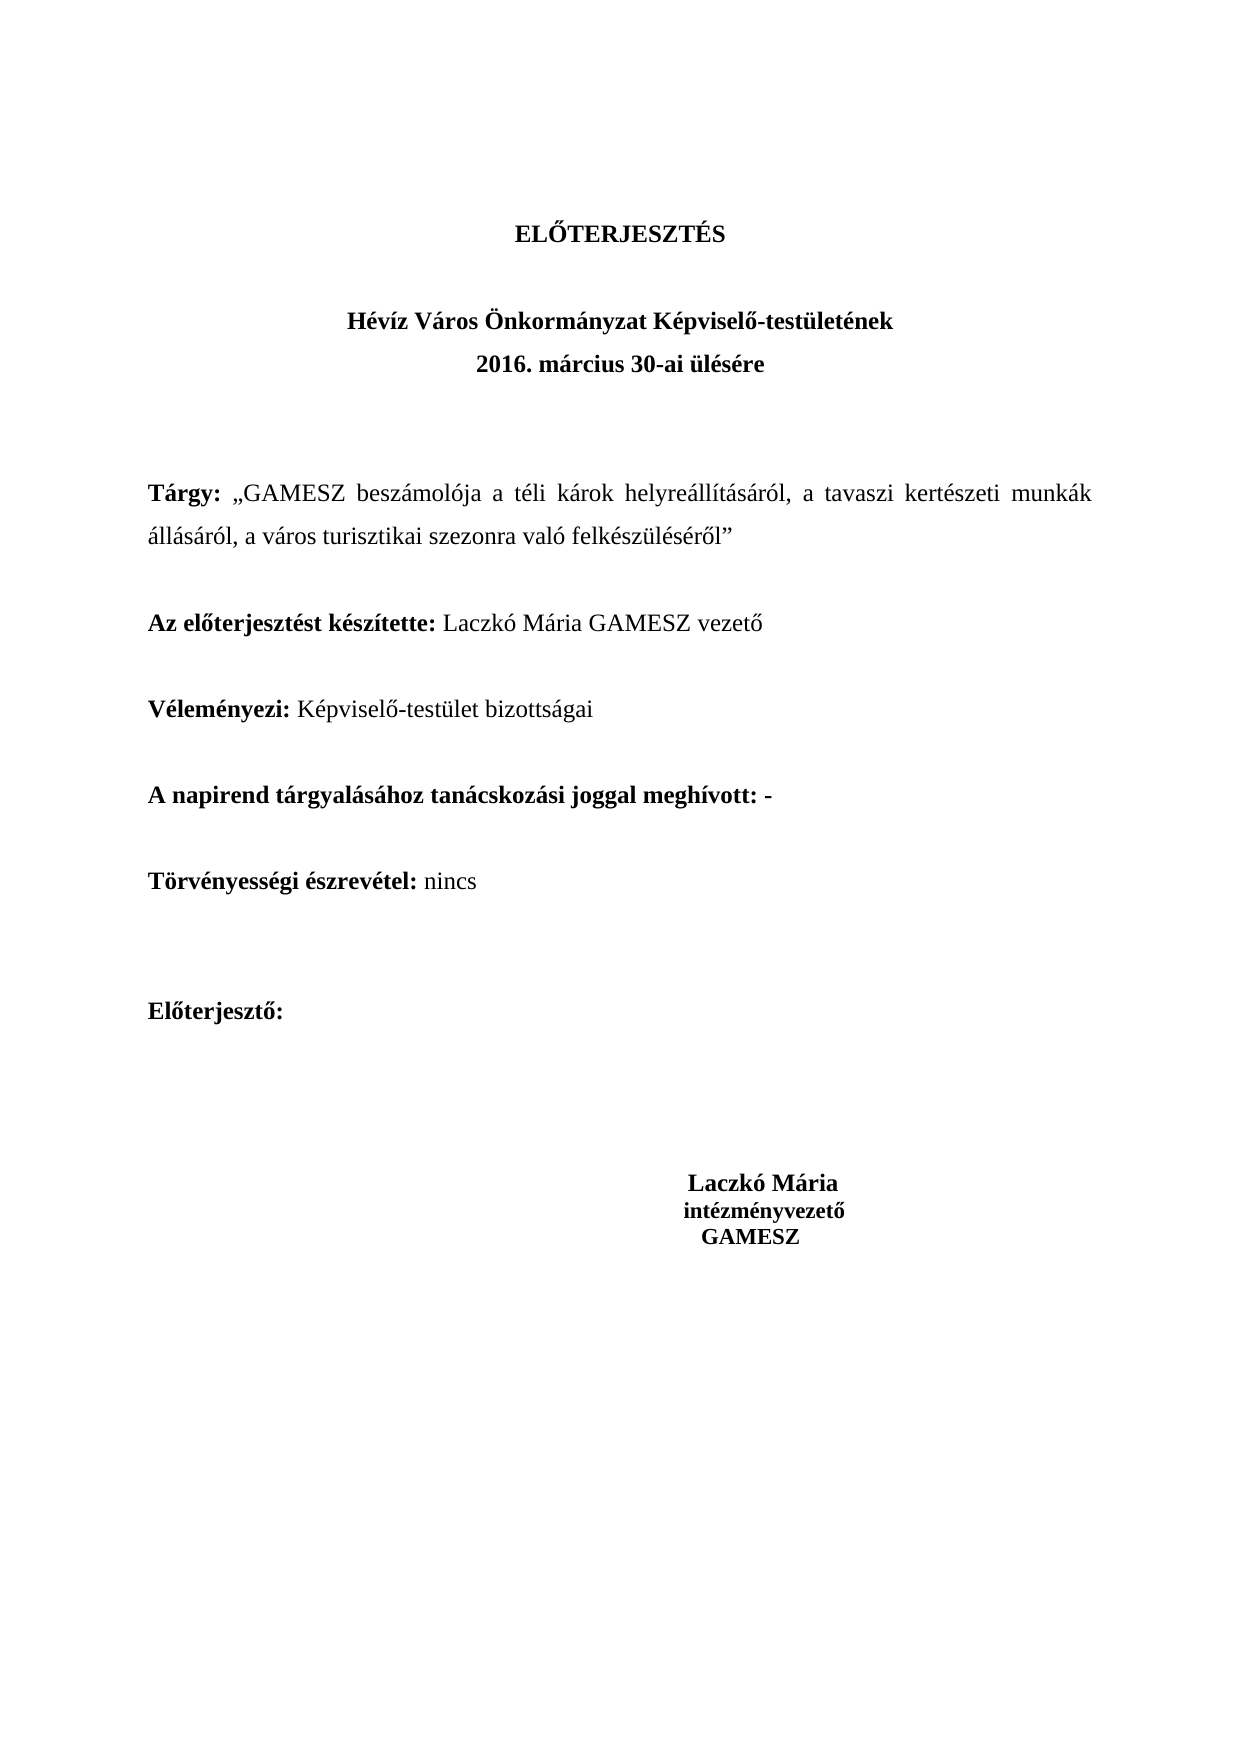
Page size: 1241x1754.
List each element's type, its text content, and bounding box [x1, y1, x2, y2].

text ELŐTERJESZTÉS [148, 219, 1093, 248]
text Törvényességi észrevétel: nincs [148, 866, 1093, 895]
text A napirend tárgyalásához tanácskozási joggal meghívott: - [148, 780, 1093, 809]
text Előterjesztő: [148, 996, 1093, 1024]
text intézményvezető [369, 1197, 1093, 1223]
text Az előterjesztést készítette: Laczkó Mária GAMESZ vezető [148, 608, 1093, 636]
text Laczkó Mária [295, 1168, 1093, 1197]
text 2016. március 30-ai ülésére [148, 349, 1093, 378]
text GAMESZ [369, 1223, 1093, 1250]
text Hévíz Város Önkormányzat Képviselő-testületének [148, 306, 1093, 334]
text Véleményezi: Képviselő-testület bizottságai [148, 694, 1093, 723]
text Tárgy: „GAMESZ beszámolója a téli károk helyreállításáról, a tavaszi kertészeti munkák állásáról, a város turisztikai szezonra való felkészüléséről” [148, 478, 1093, 550]
